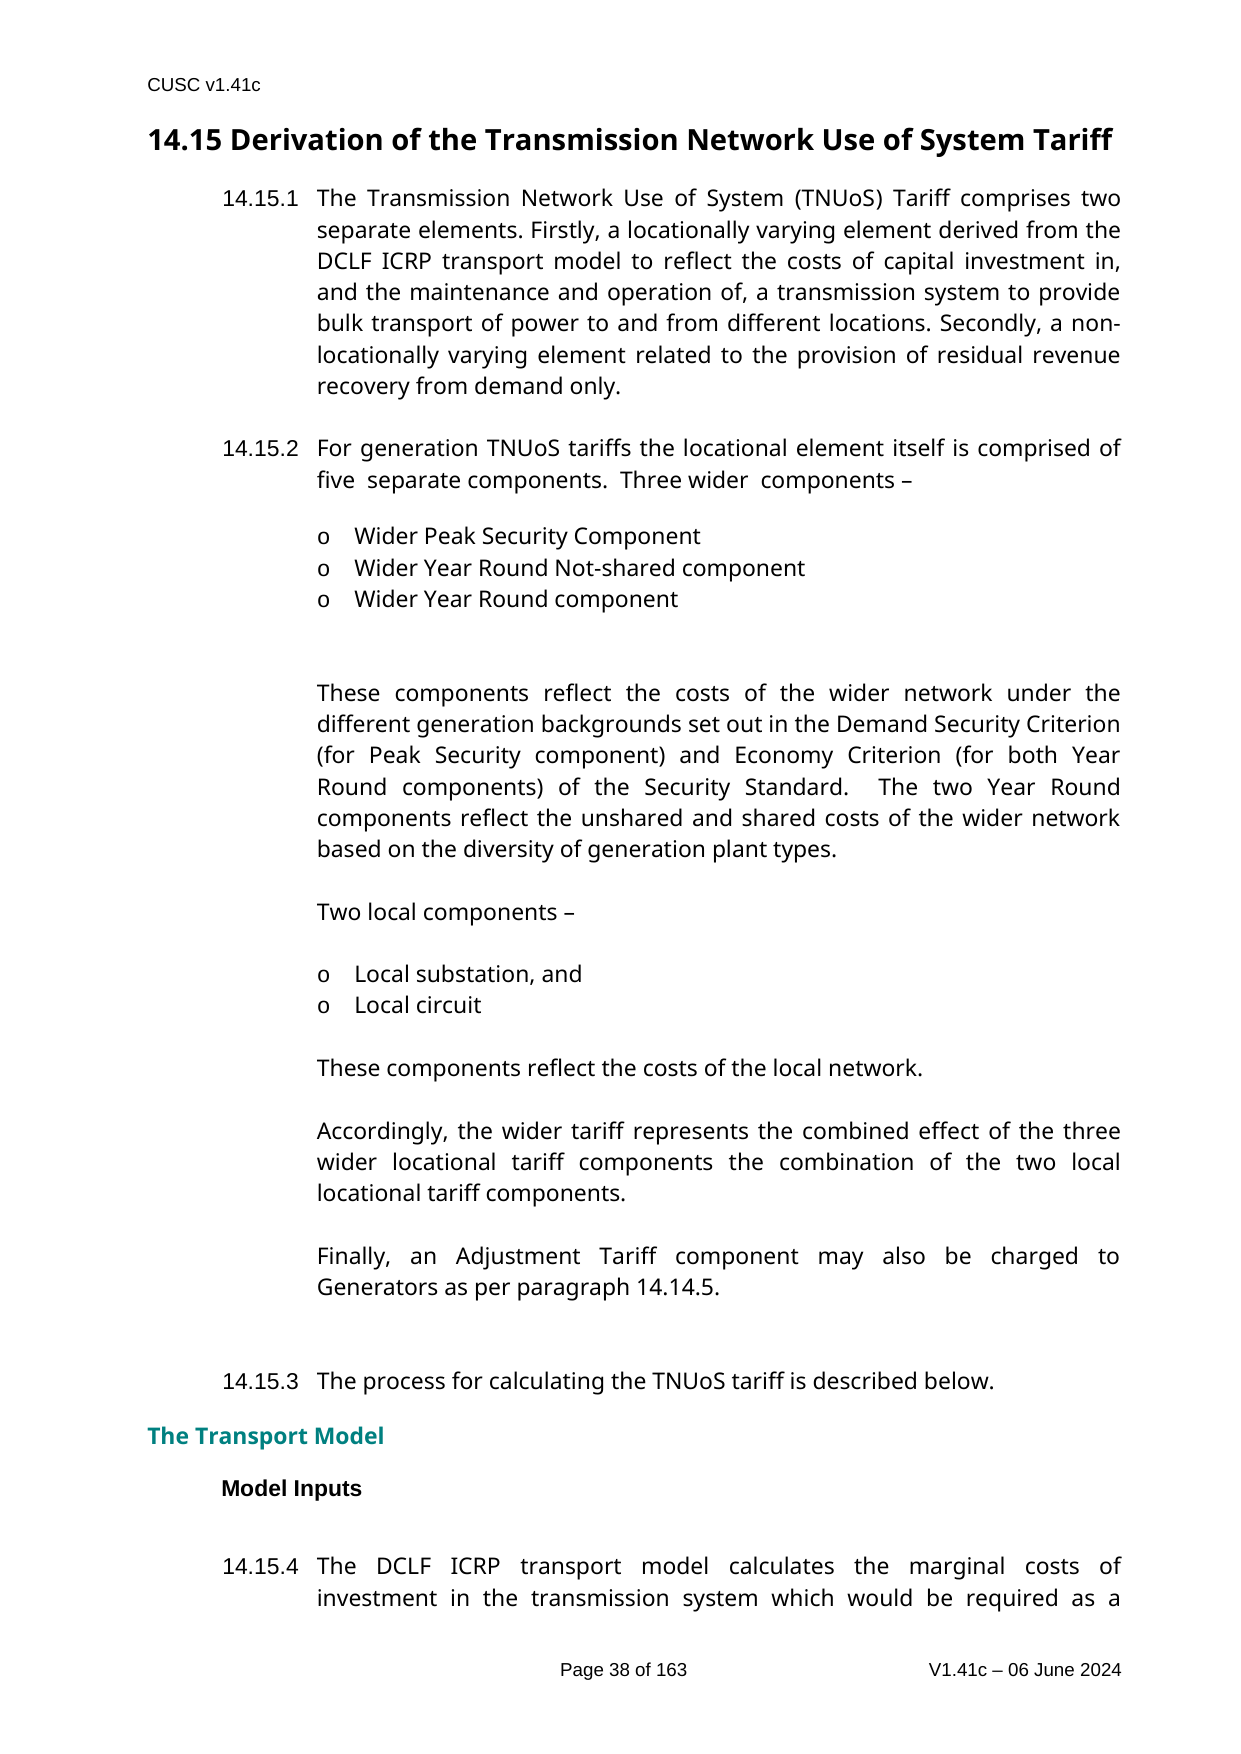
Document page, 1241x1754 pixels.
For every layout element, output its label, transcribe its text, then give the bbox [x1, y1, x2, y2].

text Two local components – [317, 896, 1121, 927]
list Local circuit [317, 989, 1121, 1021]
text Finally, an Adjustment Tariff component may also be charged to Generators as per paragraph 14.14.5. [317, 1239, 1121, 1302]
text These components reflect the costs of the wider network under the different generation backgrounds set out in the Demand Security Criterion (for Peak Security component) and Economy Criterion (for both Year Round components) of the Security Standard. The two Year Round components reflect the unshared and shared costs of the wider network based on the diversity of generation plant types. [317, 677, 1121, 864]
subtitle 14.15 Derivation of the Transmission Network Use of System Tariff [147, 119, 1121, 158]
list Wider Year Round Not-shared component [317, 552, 1121, 583]
text Accordingly, the wider tariff represents the combined effect of the three wider locational tariff components the combination of the two local locational tariff components. [317, 1114, 1121, 1208]
list Wider Peak Security Component [317, 520, 1121, 552]
list The process for calculating the TNUoS tariff is described below. [222, 1364, 1121, 1396]
text These components reflect the costs of the local network. [317, 1052, 1121, 1083]
subtitle Model Inputs [221, 1475, 1121, 1501]
list The Transmission Network Use of System (TNUoS) Tariff comprises two separate elements. Firstly, a locationally varying element derived from the DCLF ICRP transport model to reflect the costs of capital investment in, and the maintenance and operation of, a transmission system to provide bulk transport of power to and from different locations. Secondly, a non-locationally varying element related to the provision of residual revenue recovery from demand only. [222, 182, 1121, 401]
subtitle The Transport Model [147, 1420, 1121, 1451]
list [222, 1550, 1121, 1613]
list Wider Year Round component [317, 583, 1121, 614]
list For generation TNUoS tariffs the locational element itself is comprised of five separate components. Three wider components – [222, 432, 1121, 495]
list Local substation, and [317, 958, 1121, 989]
